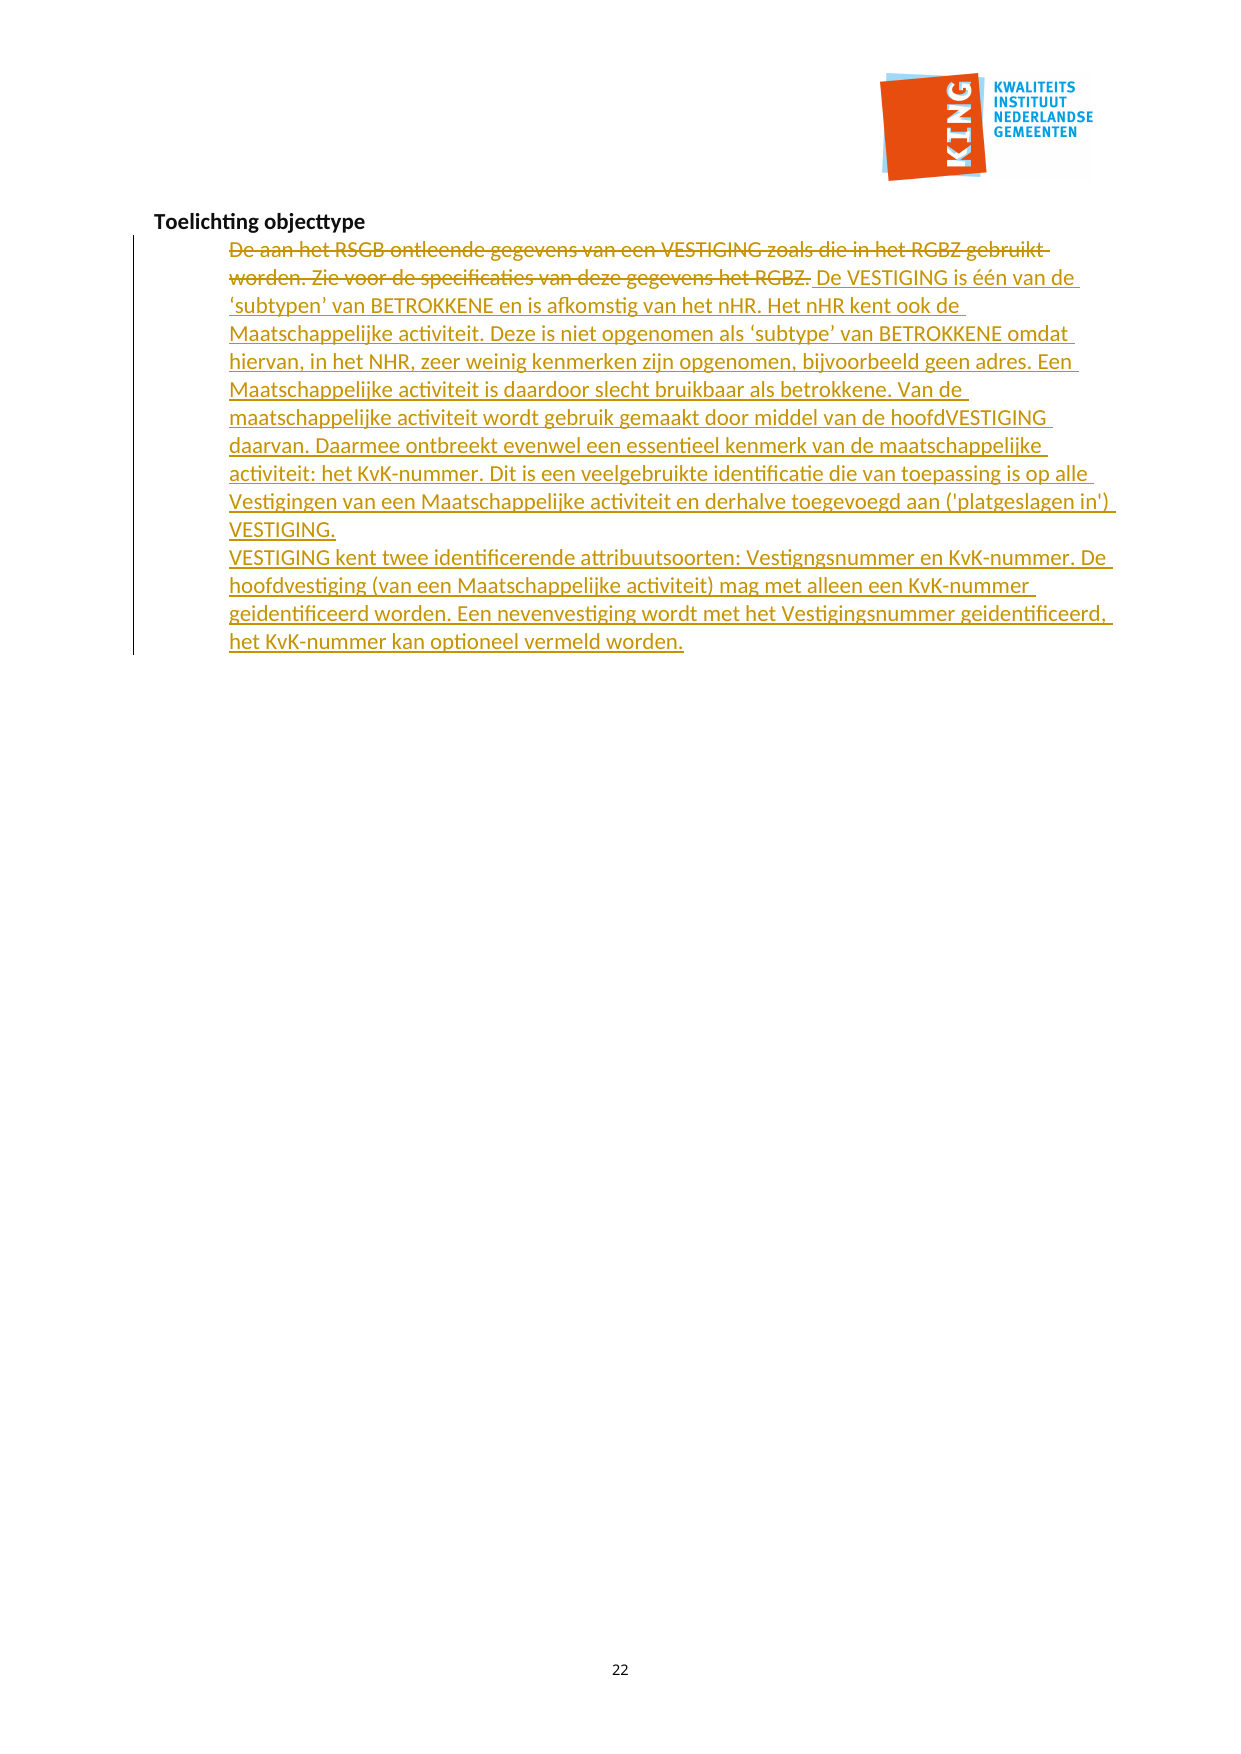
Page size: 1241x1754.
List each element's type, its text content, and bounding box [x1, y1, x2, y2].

picture [880, 73, 1093, 181]
table_header Toelichting objecttype [148, 207, 1123, 655]
